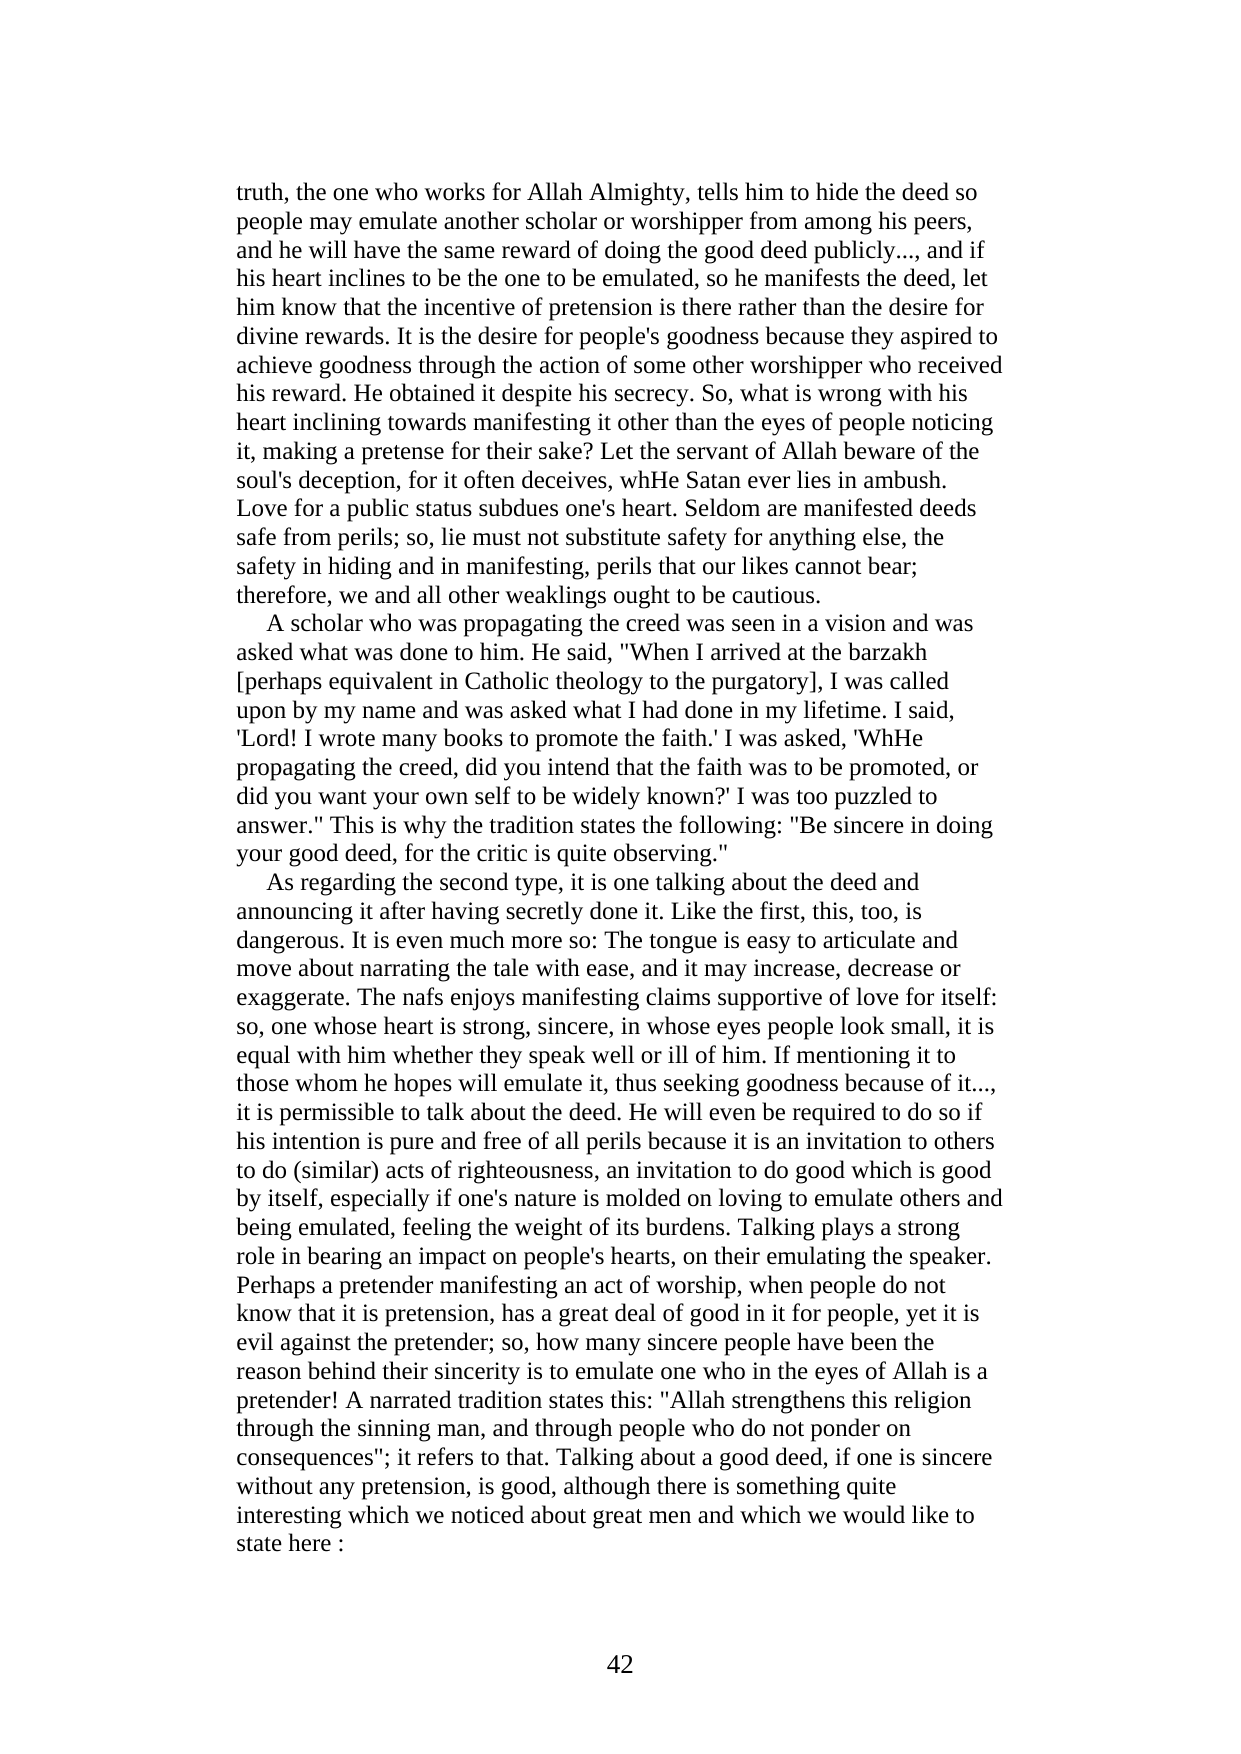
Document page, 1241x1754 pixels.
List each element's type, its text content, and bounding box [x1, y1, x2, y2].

text As regarding the second type, it is one talking about the deed and announcing it after having secretly done it. Like the first, this, too, is dangerous. It is even much more so: The tongue is easy to articulate and move about narrating the tale with ease, and it may increase, decrease or exaggerate. The nafs enjoys manifesting claims supportive of love for itself: so, one whose heart is strong, sincere, in whose eyes people look small, it is equal with him whether they speak well or ill of him. If mentioning it to those whom he hopes will emulate it, thus seeking goodness because of it..., it is permissible to talk about the deed. He will even be required to do so if his intention is pure and free of all perils because it is an invitation to others to do (similar) acts of righteousness, an invitation to do good which is good by itself, especially if one's nature is molded on loving to emulate others and being emulated, feeling the weight of its burdens. Talking plays a strong role in bearing an impact on people's hearts, on their emulating the speaker. Perhaps a pretender manifesting an act of worship, when people do not know that it is pretension, has a great deal of good in it for people, yet it is evil against the pretender; so, how many sincere people have been the reason behind their sincerity is to emulate one who in the eyes of Allah is a pretender! A narrated tradition states this: "Allah strengthens this religion through the sinning man, and through people who do not ponder on consequences"; it refers to that. Talking about a good deed, if one is sincere without any pretension, is good, although there is something quite interesting which we noticed about great men and which we would like to state here : [236, 867, 1004, 1557]
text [236, 177, 1004, 608]
text A scholar who was propagating the creed was seen in a vision and was asked what was done to him. He said, "When I arrived at the barzakh [perhaps equivalent in Catholic theology to the purgatory], I was called upon by my name and was asked what I had done in my lifetime. I said, 'Lord! I wrote many books to promote the faith.' I was asked, 'WhHe propagating the creed, did you intend that the faith was to be promoted, or did you want your own self to be widely known?' I was too puzzled to answer." This is why the tradition states the following: "Be sincere in doing your good deed, for the critic is quite observing." [236, 608, 1004, 867]
